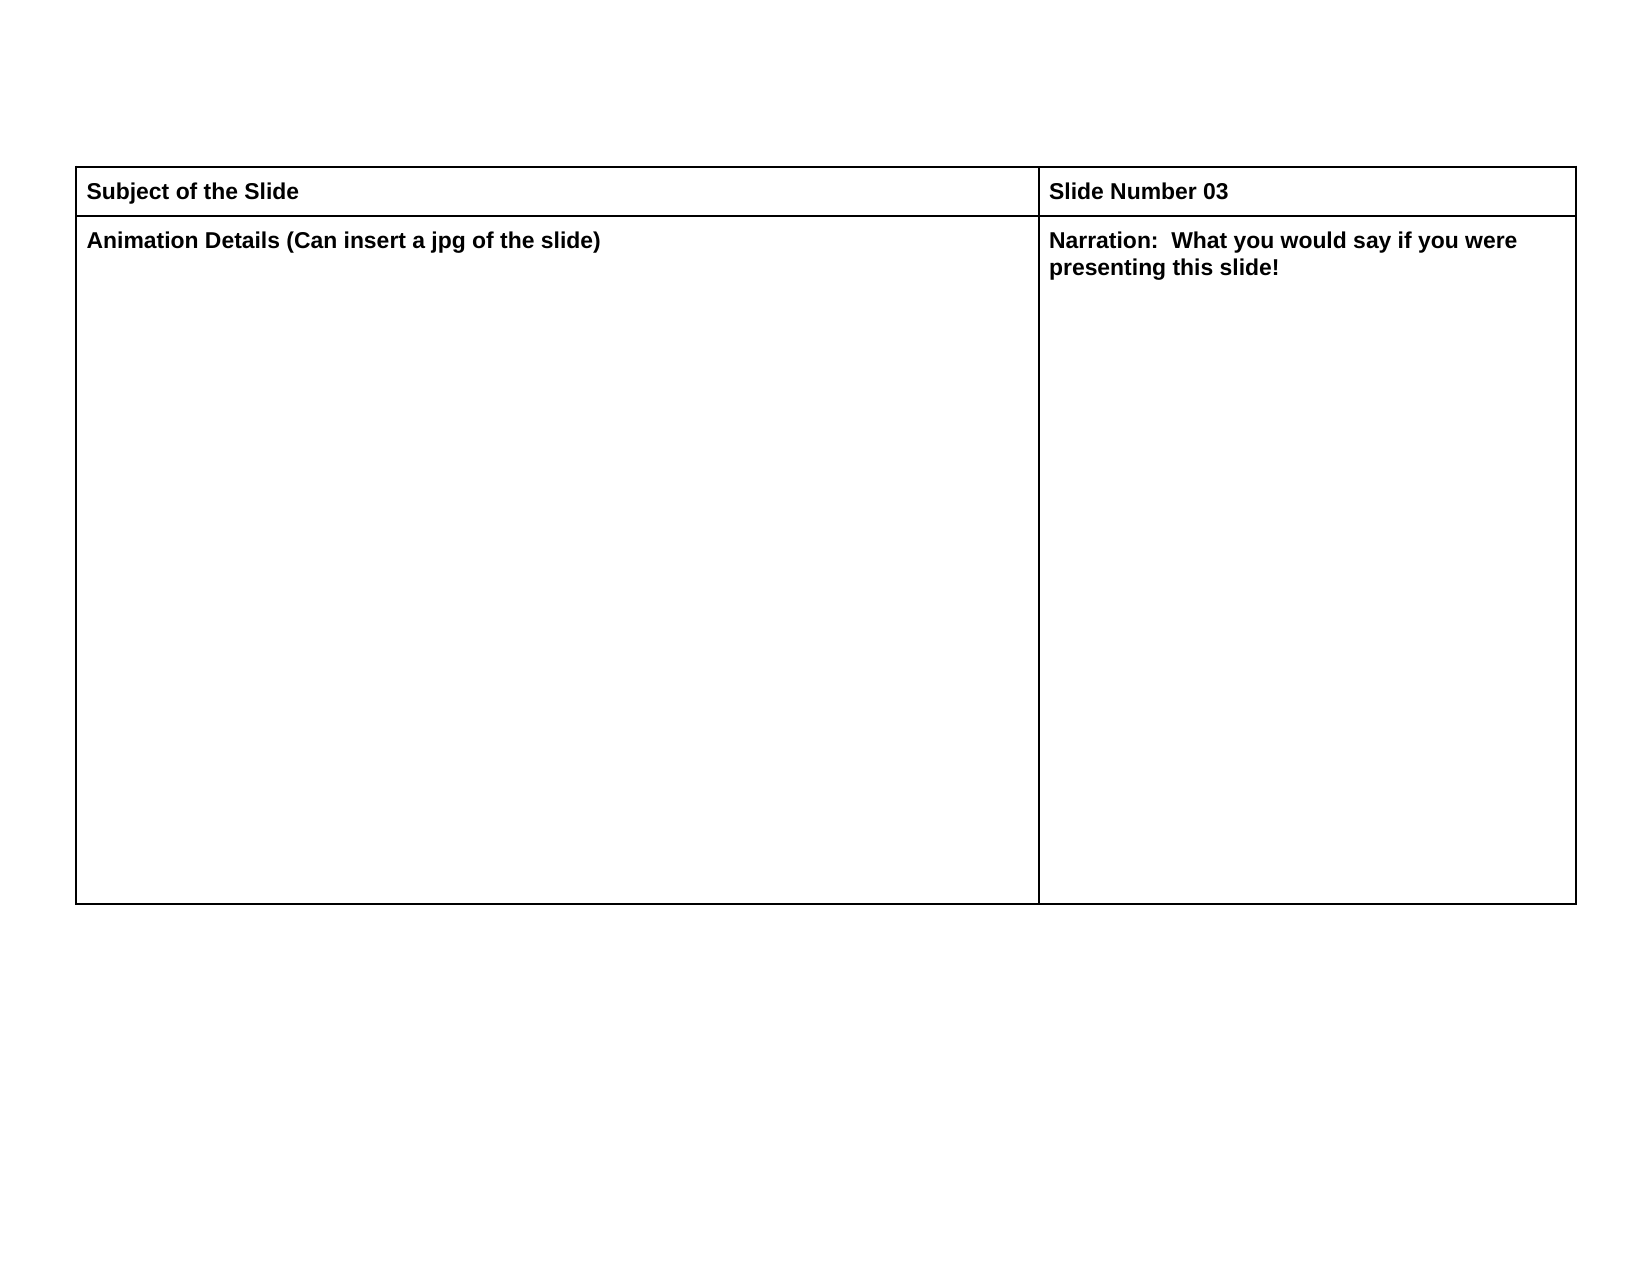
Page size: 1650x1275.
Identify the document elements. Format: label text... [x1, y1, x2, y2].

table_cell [1040, 217, 1575, 902]
table_header Subject of the Slide [77, 168, 1038, 215]
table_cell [77, 217, 1038, 902]
table_header Slide Number 03 [1040, 168, 1575, 215]
